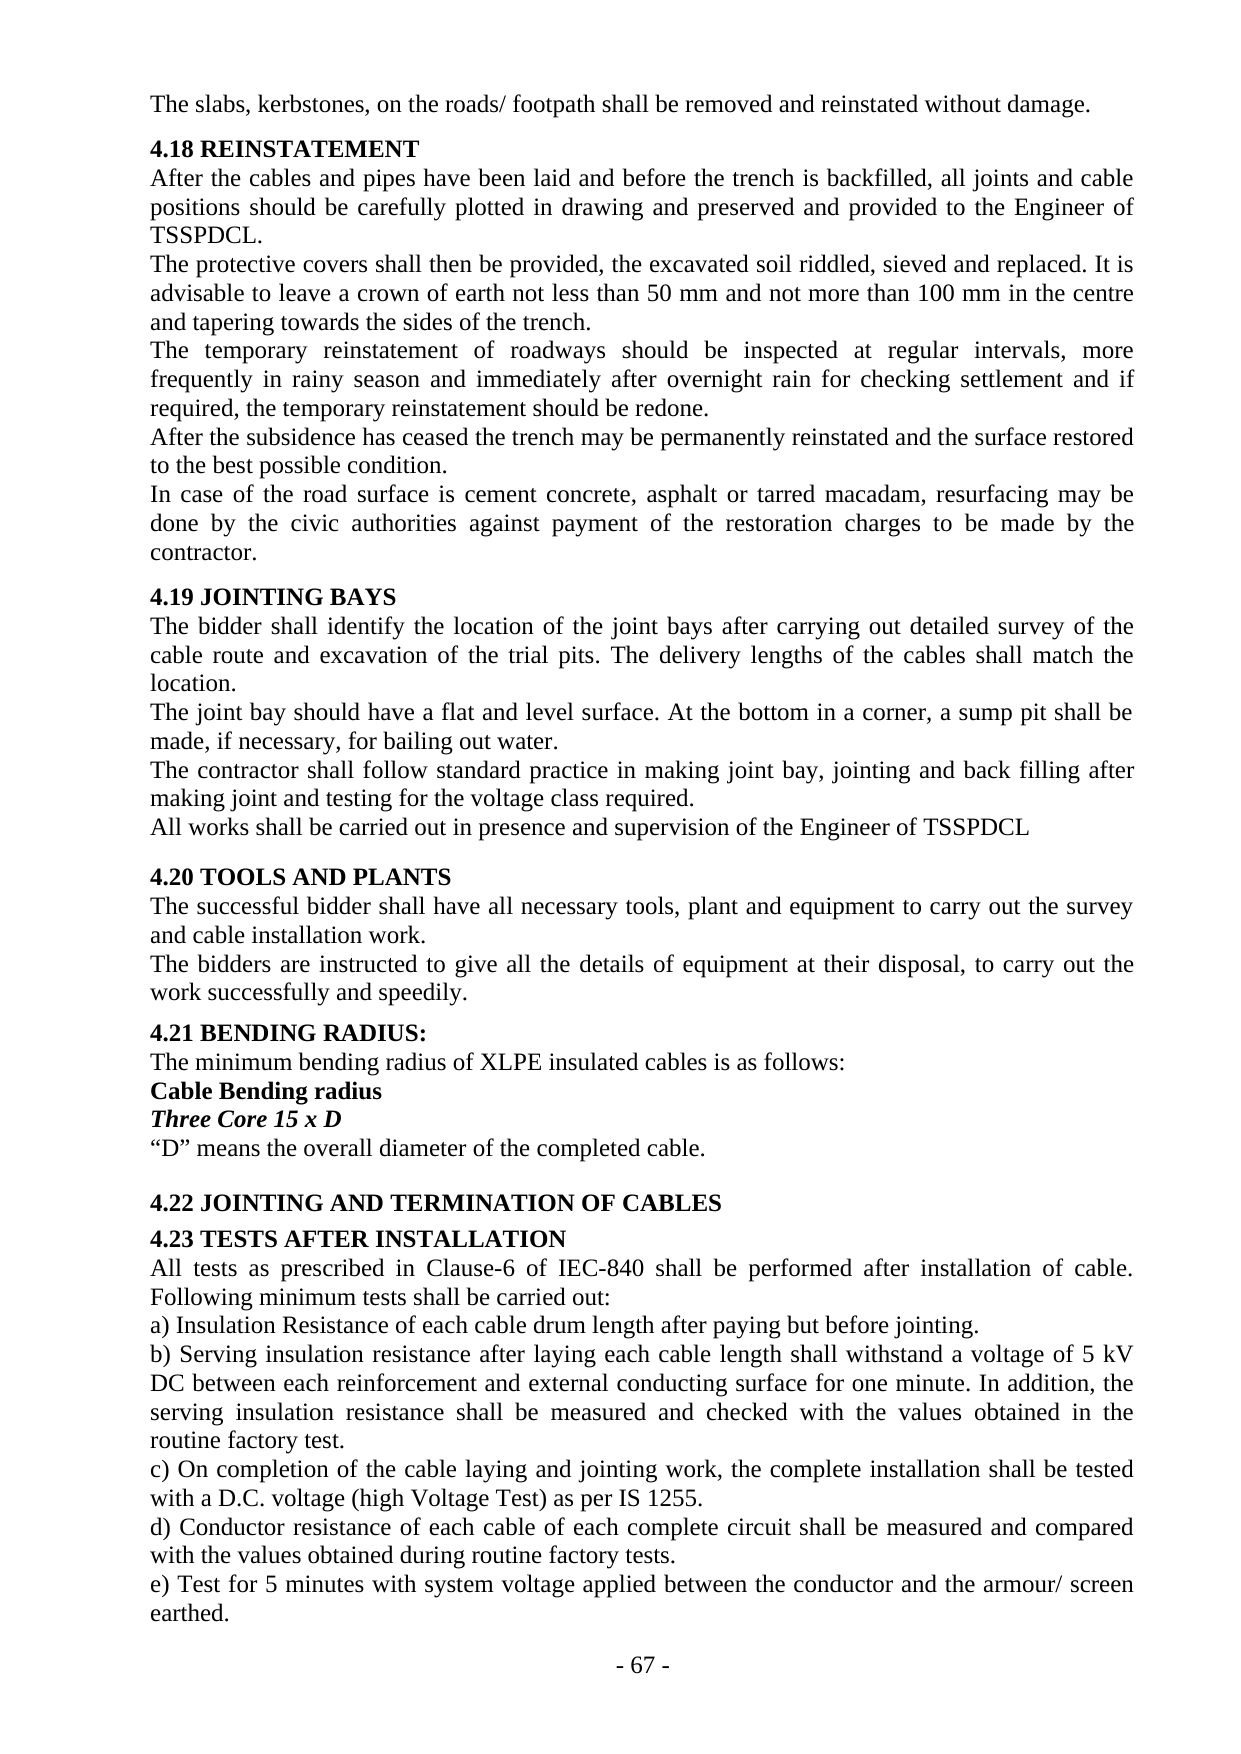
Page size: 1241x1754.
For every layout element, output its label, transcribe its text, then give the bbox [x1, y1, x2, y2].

text The bidder shall identify the location of the joint bays after carrying out detailed survey of the cable route and excavation of the trial pits. The delivery lengths of the cables shall match the location. [150, 611, 1135, 697]
text 4.19 JOINTING BAYS [150, 582, 1135, 611]
text 4.22 JOINTING AND TERMINATION OF CABLES [150, 1188, 1135, 1217]
text After the subsidence has ceased the trench may be permanently reinstated and the surface restored to the best possible condition. [150, 422, 1135, 479]
text a) Insulation Resistance of each cable drum length after paying but before jointing. [150, 1311, 1135, 1339]
text The bidders are instructed to give all the details of equipment at their disposal, to carry out the work successfully and speedily. [150, 949, 1135, 1006]
text In case of the road surface is cement concrete, asphalt or tarred macadam, resurfacing may be done by the civic authorities against payment of the restoration charges to be made by the contractor. [150, 479, 1135, 565]
text 4.21 BENDING RADIUS: [150, 1018, 1135, 1047]
text After the cables and pipes have been laid and before the trench is backfilled, all joints and cable positions should be carefully plotted in drawing and preserved and provided to the Engineer of TSSPDCL. [150, 163, 1135, 249]
text 4.18 REINSTATEMENT [150, 134, 1135, 163]
text Cable Bending radius [150, 1076, 1135, 1104]
text The successful bidder shall have all necessary tools, plant and equipment to carry out the survey and cable installation work. [150, 891, 1135, 949]
text The contractor shall follow standard practice in making joint bay, jointing and back filling after making joint and testing for the voltage class required. [150, 755, 1135, 812]
text b) Serving insulation resistance after laying each cable length shall withstand a voltage of 5 kV DC between each reinforcement and external conducting surface for one minute. In addition, the serving insulation resistance shall be measured and checked with the values obtained in the routine factory test. [150, 1339, 1135, 1454]
text The slabs, kerbstones, on the roads/ footpath shall be removed and reinstated without damage. [150, 89, 1135, 117]
text “D” means the overall diameter of the completed cable. [150, 1133, 1135, 1162]
text c) On completion of the cable laying and jointing work, the complete installation shall be tested with a D.C. voltage (high Voltage Test) as per IS 1255. [150, 1454, 1135, 1512]
text The joint bay should have a flat and level surface. At the bottom in a corner, a sump pit shall be made, if necessary, for bailing out water. [150, 697, 1135, 755]
text All tests as prescribed in Clause-6 of IEC-840 shall be performed after installation of cable. Following minimum tests shall be carried out: [150, 1253, 1135, 1311]
text 4.23 TESTS AFTER INSTALLATION [150, 1224, 1135, 1253]
text All works shall be carried out in presence and supervision of the Engineer of TSSPDCL [150, 812, 1135, 841]
text The minimum bending radius of XLPE insulated cables is as follows: [150, 1047, 1135, 1076]
text 4.20 TOOLS AND PLANTS [150, 862, 1135, 891]
text The temporary reinstatement of roadways should be inspected at regular intervals, more frequently in rainy season and immediately after overnight rain for checking settlement and if required, the temporary reinstatement should be redone. [150, 335, 1135, 422]
text The protective covers shall then be provided, the excavated soil riddled, sieved and replaced. It is advisable to leave a crown of earth not less than 50 mm and not more than 100 mm in the centre and tapering towards the sides of the trench. [150, 249, 1135, 335]
text d) Conductor resistance of each cable of each complete circuit shall be measured and compared with the values obtained during routine factory tests. [150, 1512, 1135, 1569]
text e) Test for 5 minutes with system voltage applied between the conductor and the armour/ screen earthed. [150, 1569, 1135, 1627]
text Three Core 15 x D [150, 1104, 1135, 1133]
